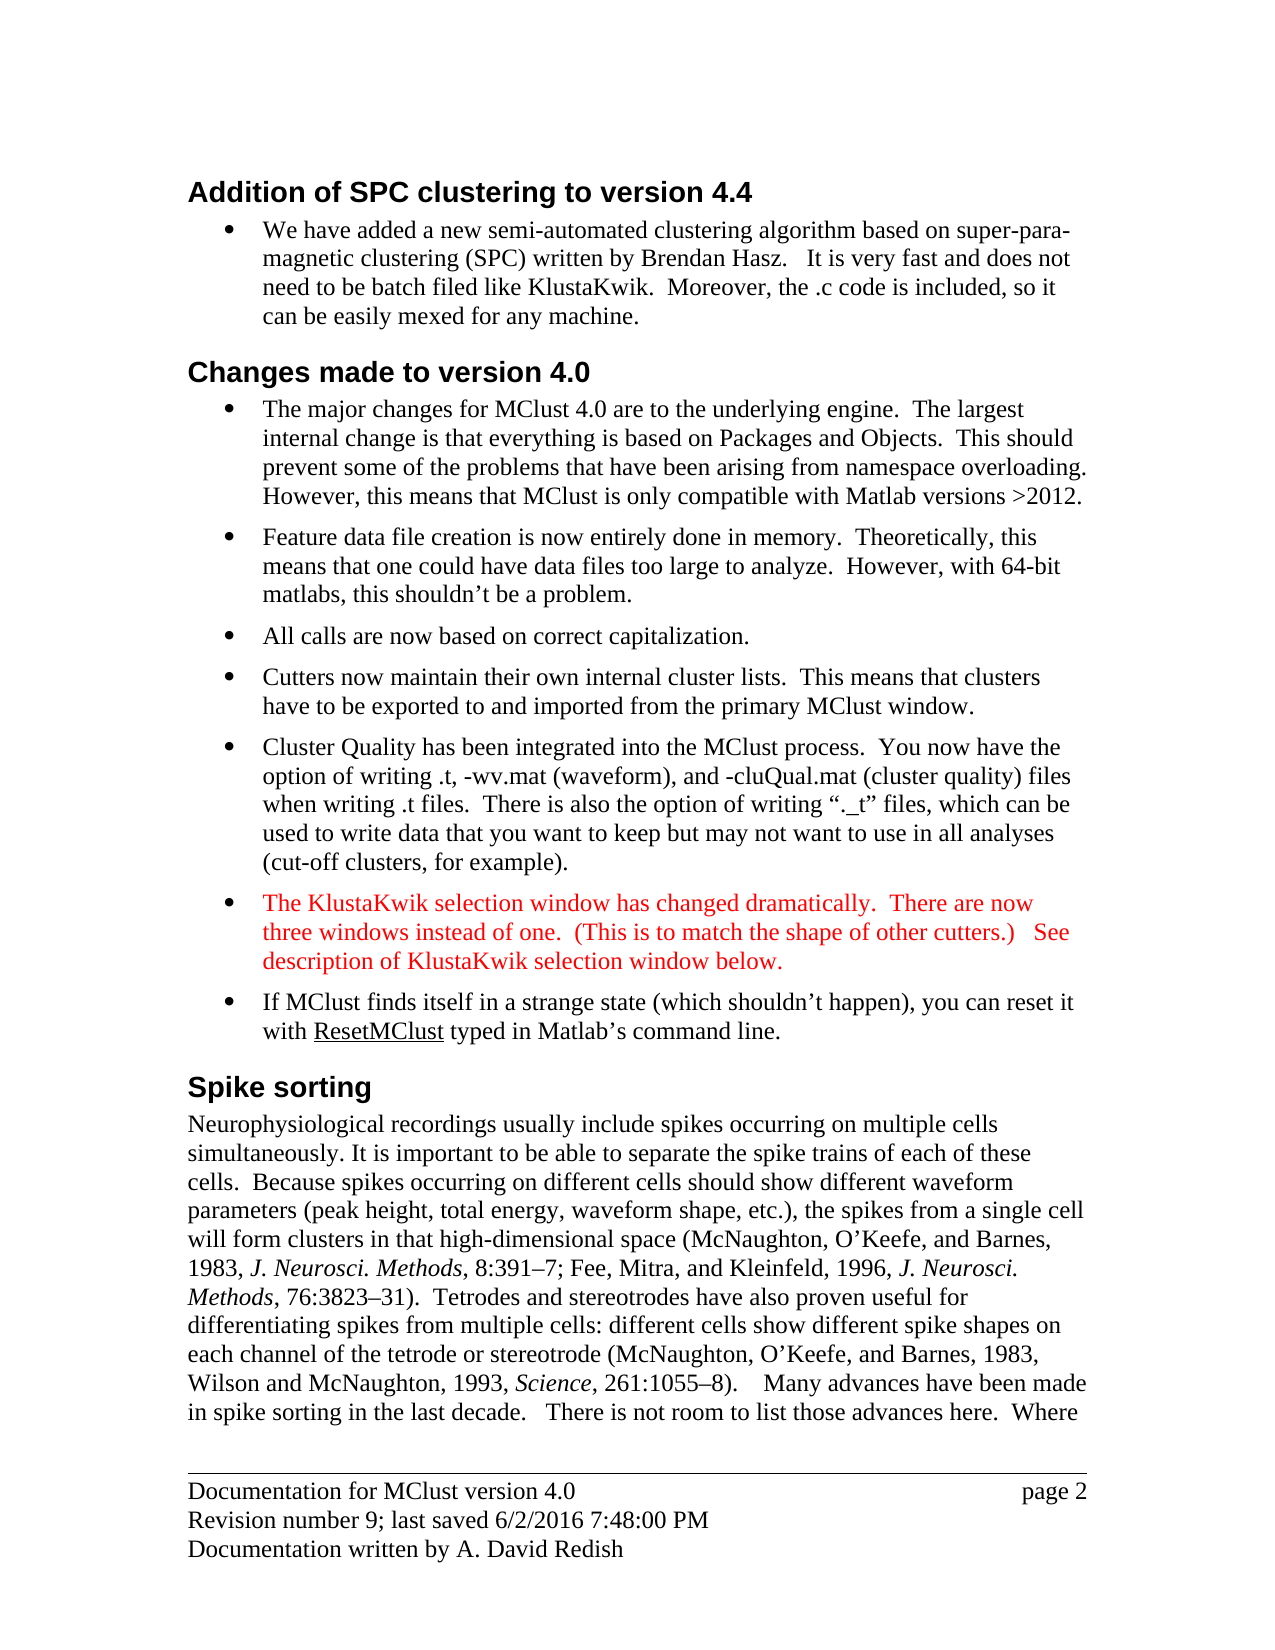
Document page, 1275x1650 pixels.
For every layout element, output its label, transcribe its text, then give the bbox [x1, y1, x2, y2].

list The KlustaKwik selection window has changed dramatically. There are now three windows instead of one. (This is to match the shape of other cutters.) See description of KlustaKwik selection window below. [225, 888, 1087, 974]
subtitle Spike sorting [187, 1069, 1087, 1103]
list If MClust finds itself in a strange state (which shouldn’t happen), you can reset it with ResetMClust typed in Matlab’s command line. [225, 987, 1087, 1044]
list We have added a new semi-automated clustering algorithm based on super-para-magnetic clustering (SPC) written by Brendan Hasz. It is very fast and does not need to be batch filed like KlustaKwik. Moreover, the .c code is included, so it can be easily mexed for any machine. [225, 215, 1087, 330]
subtitle Changes made to version 4.0 [187, 355, 1087, 388]
list Cutters now maintain their own internal cluster lists. This means that clusters have to be exported to and imported from the primary MClust window. [225, 662, 1087, 719]
list Cluster Quality has been integrated into the MClust process. You now have the option of writing .t, -wv.mat (waveform), and -cluQual.mat (cluster quality) files when writing .t files. There is also the option of writing “._t” files, which can be used to write data that you want to keep but may not want to use in all analyses (cut-off clusters, for example). [225, 732, 1087, 876]
list All calls are now based on correct capitalization. [225, 621, 1087, 649]
subtitle Addition of SPC clustering to version 4.4 [187, 175, 1087, 208]
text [187, 1109, 1087, 1426]
list Feature data file creation is now entirely done in memory. Theoretically, this means that one could have data files too large to analyze. However, with 64-bit matlabs, this shouldn’t be a problem. [225, 522, 1087, 608]
list The major changes for MClust 4.0 are to the underlying engine. The largest internal change is that everything is based on Packages and Objects. This should prevent some of the problems that have been arising from namespace overloading. However, this means that MClust is only compatible with Matlab versions >2012. [225, 394, 1087, 509]
